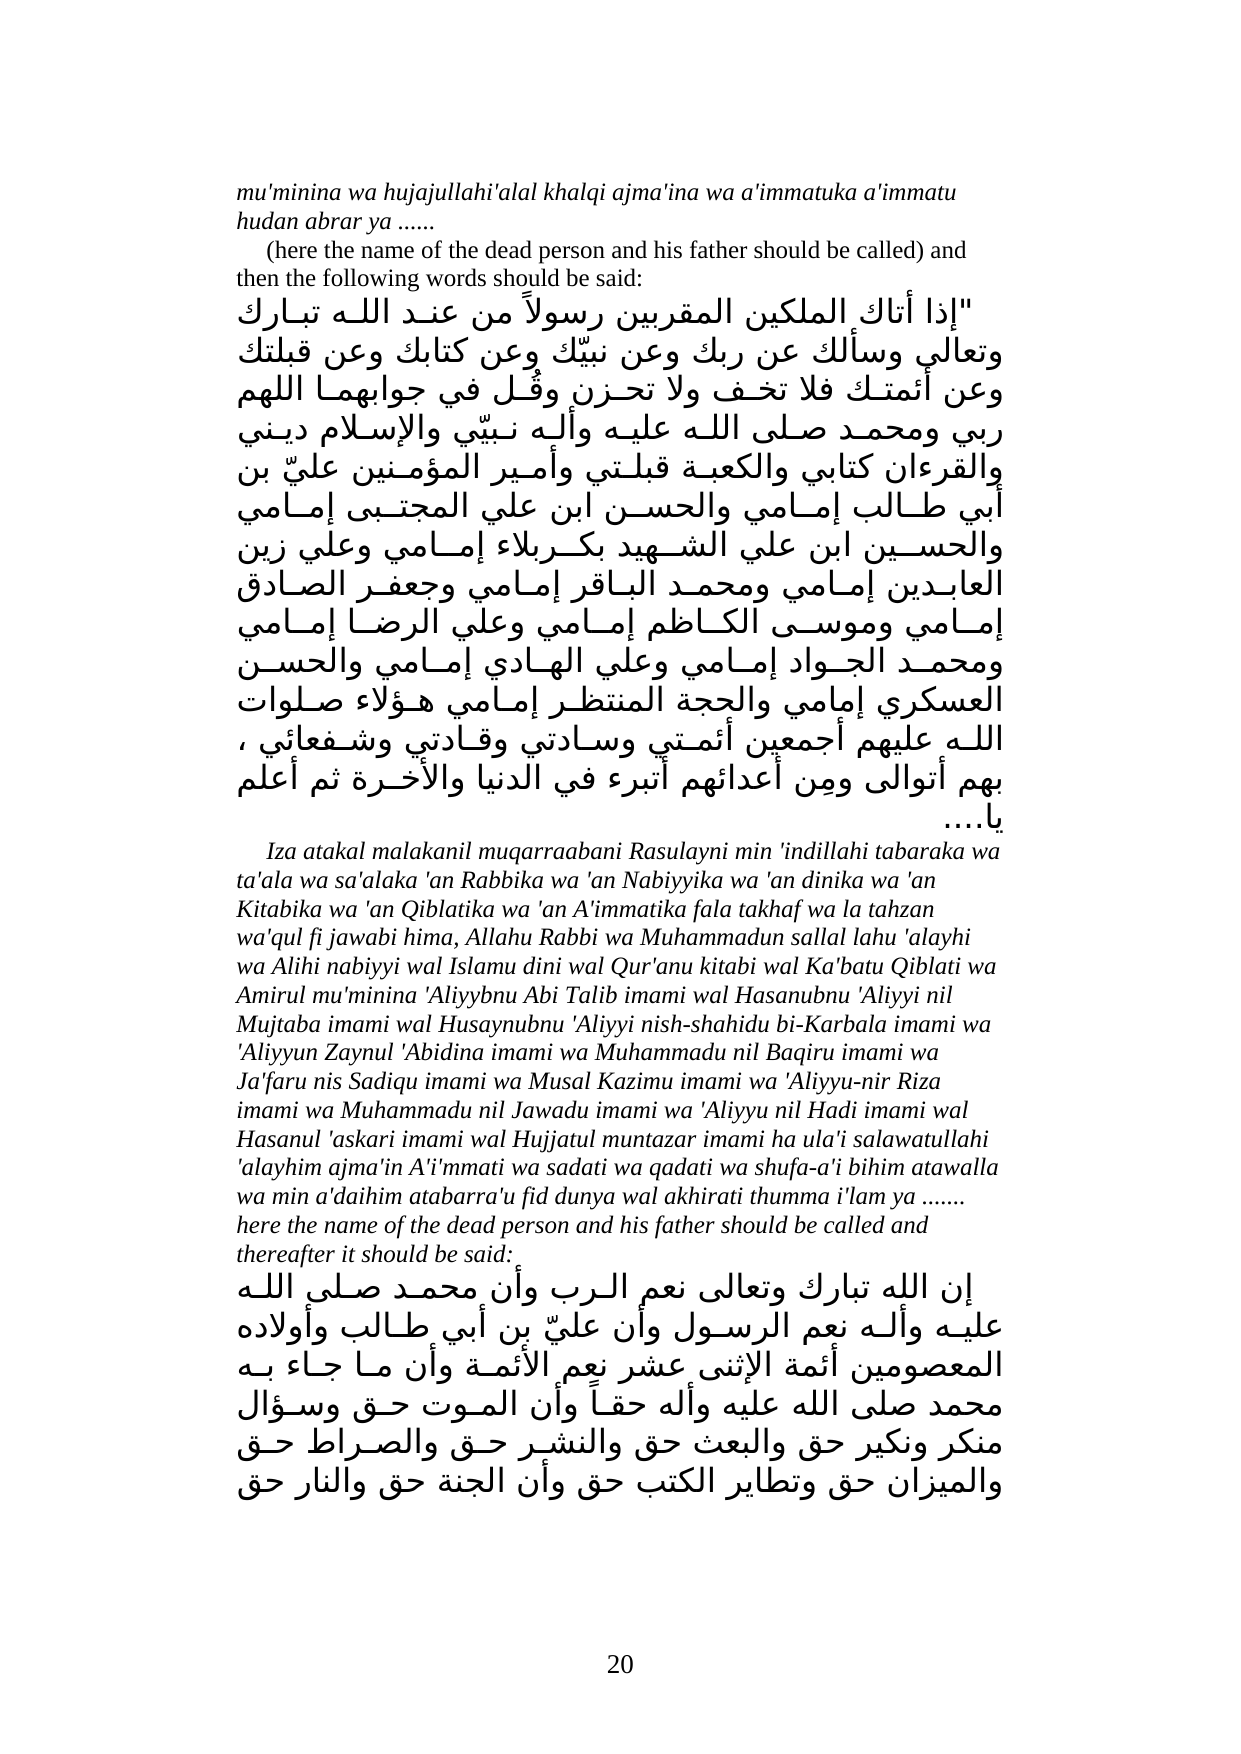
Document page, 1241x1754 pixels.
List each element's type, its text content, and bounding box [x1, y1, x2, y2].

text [236, 1267, 1004, 1501]
text Iza atakal malakanil muqarraabani Rasulayni min 'indillahi tabaraka wa ta'ala wa sa'alaka 'an Rabbika wa 'an Nabiyyika wa 'an dinika wa 'an Kitabika wa 'an Qiblatika wa 'an A'immatika fala takhaf wa la tahzan wa'qul fi jawabi hima, Allahu Rabbi wa Muhammadun sallal lahu 'alayhi wa Alihi nabiyyi wal Islamu dini wal Qur'anu kitabi wal Ka'batu Qiblati wa Amirul mu'minina 'Aliyybnu Abi Talib imami wal Hasanubnu 'Aliyyi nil Mujtaba imami wal Husaynubnu 'Aliyyi nish-shahidu bi-Karbala imami wa 'Aliyyun Zaynul 'Abidina imami wa Muhammadu nil Baqiru imami wa Ja'faru nis Sadiqu imami wa Musal Kazimu imami wa 'Aliyyu-nir Riza imami wa Muhammadu nil Jawadu imami wa 'Aliyyu nil Hadi imami wal Hasanul 'askari imami wal Hujjatul muntazar imami ha ula'i salawatullahi 'alayhim ajma'in A'i'mmati wa sadati wa qadati wa shufa-a'i bihim atawalla wa min a'daihim atabarra'u fid dunya wal akhirati thumma i'lam ya ....... here the name of the dead person and his father should be called and thereafter it should be said: [236, 836, 1004, 1267]
text (here the name of the dead person and his father should be called) and then the following words should be said: [236, 235, 1004, 292]
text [236, 177, 1004, 235]
text "إذا أتاك الملكين المقربين رسولاً من عند الله تبارك وتعالى وسألك عن ربك وعن نبيّك وعن كتابك وعن قبلتك وعن أئمتك فلا تخف ولا تحزن وقُل في جوابهما اللهم ربي ومحمد صلى الله عليه وأله نبيّي والإسلام ديني والقرءان كتابي والكعبة قبلتي وأمير المؤمنين عليّ بن أبي طالب إمامي والحسن ابن علي المجتبى إمامي والحسين ابن علي الشهيد بكربلاء إمامي وعلي زين العابدين إمامي ومحمد الباقر إمامي وجعفر الصادق إمامي وموسى الكاظم إمامي وعلي الرضا إمامي ومحمد الجواد إمامي وعلي الهادي إمامي والحسن العسكري إمامي والحجة المنتظر إمامي هؤلاء صلوات الله عليهم أجمعين أئمتي وسادتي وقادتي وشفعائي ، بهم أتوالى ومِن أعدائهم أتبرء في الدنيا والأخرة ثم أعلم يا.... [236, 292, 1004, 836]
